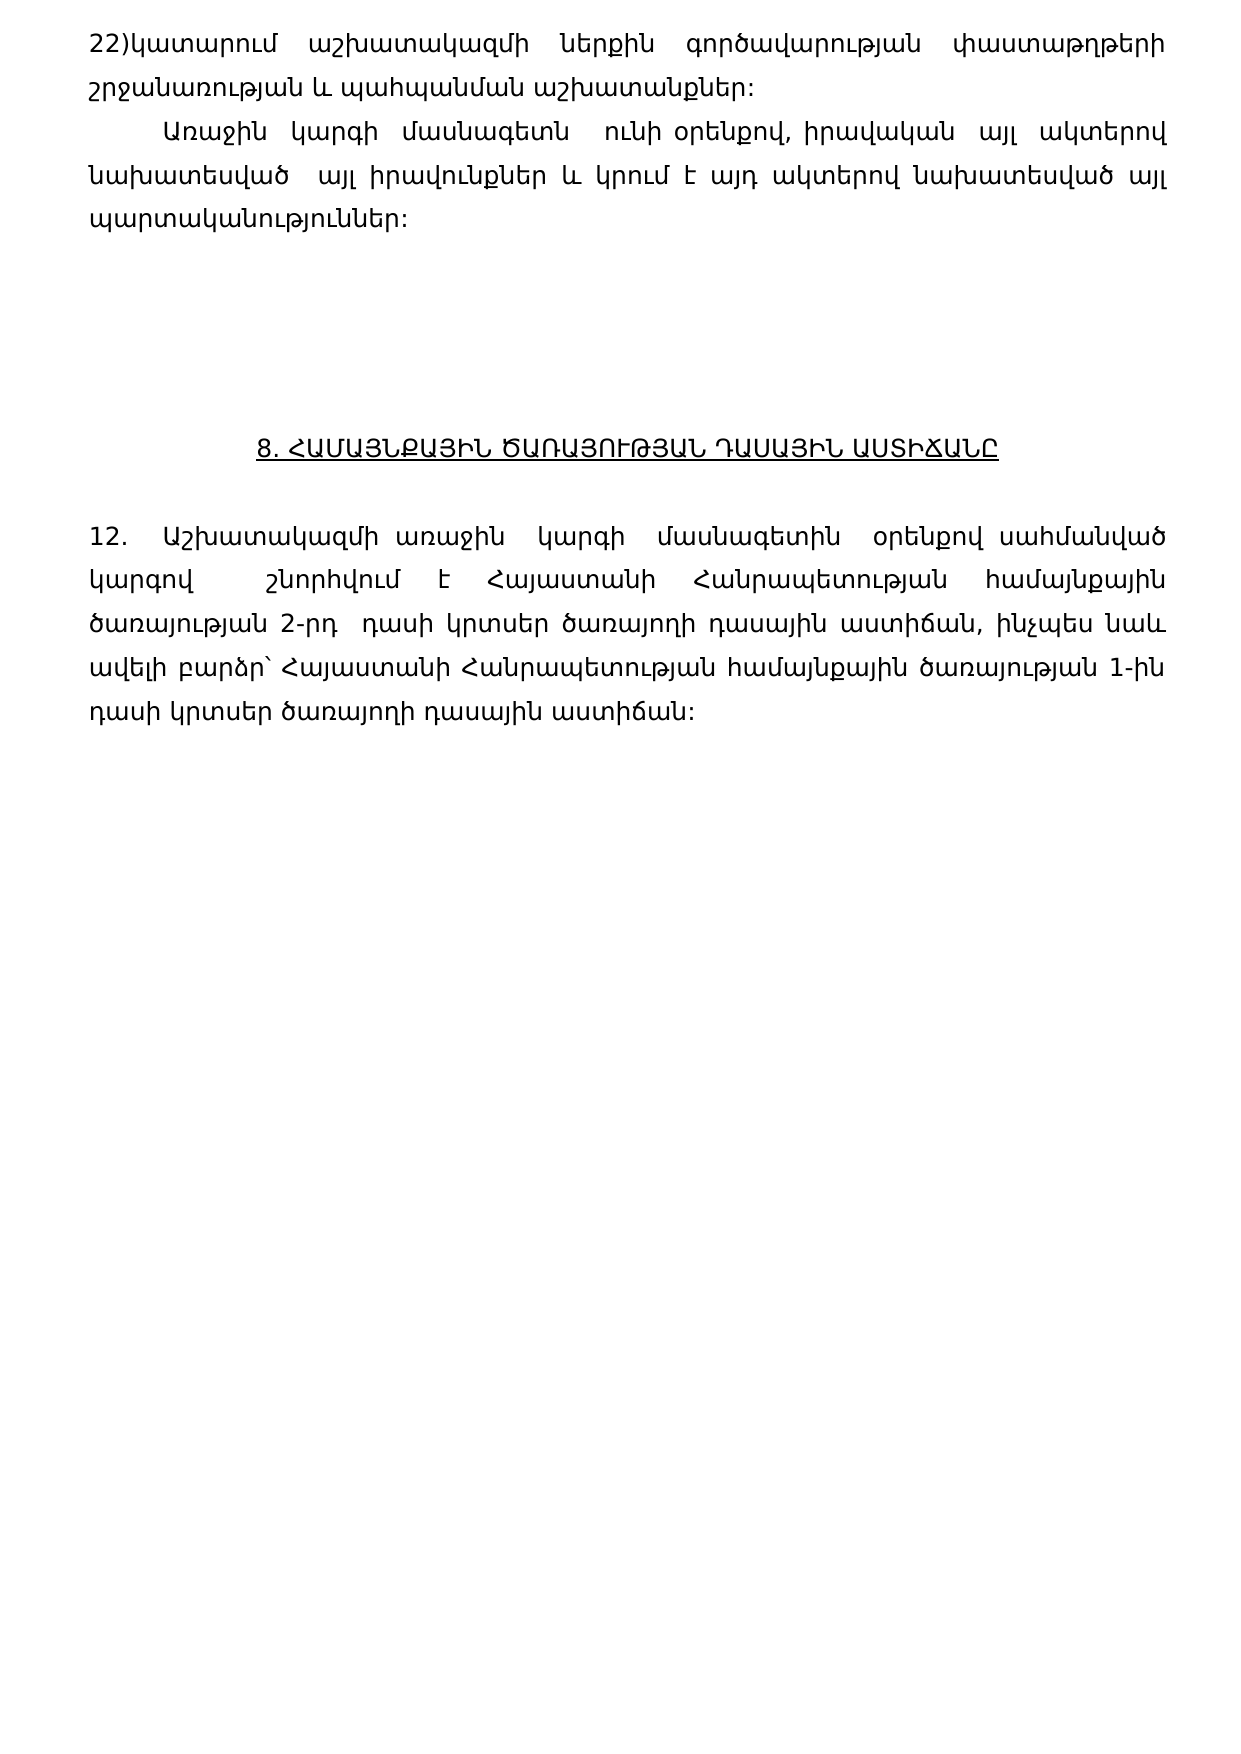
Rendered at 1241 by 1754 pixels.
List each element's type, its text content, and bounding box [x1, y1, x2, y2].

text 8. ՀԱՄԱՅՆՔԱՅԻՆ ԾԱՌԱՅՈՒԹՅԱՆ ԴԱՍԱՅԻՆ ԱՍՏԻՃԱՆԸ [89, 434, 1167, 463]
text 22)կատարում աշխատակազմի ներքին գործավարության փաստաթղթերի շրջանառության և պահպանման աշխատանքներ: [89, 29, 1167, 102]
text 12. Աշխատակազմի առաջին կարգի մասնագետին օրենքով սահմանված կարգով շնորհվում է Հայաստանի Հանրապետության համայնքային ծառայության 2-րդ դասի կրտսեր ծառայողի դասային աստիճան, ինչպես նաև ավելի բարձր՝ Հայաստանի Հանրապետության համայնքային ծառայության 1-ին դասի կրտսեր ծառայողի դասային աստիճան: [89, 522, 1167, 726]
text Առաջին կարգի մասնագետն ունի օրենքով, իրավական այլ ակտերով նախատեսված այլ իրավունքներ և կրում է այդ ակտերով նախատեսված այլ պարտականություններ: [89, 117, 1167, 234]
